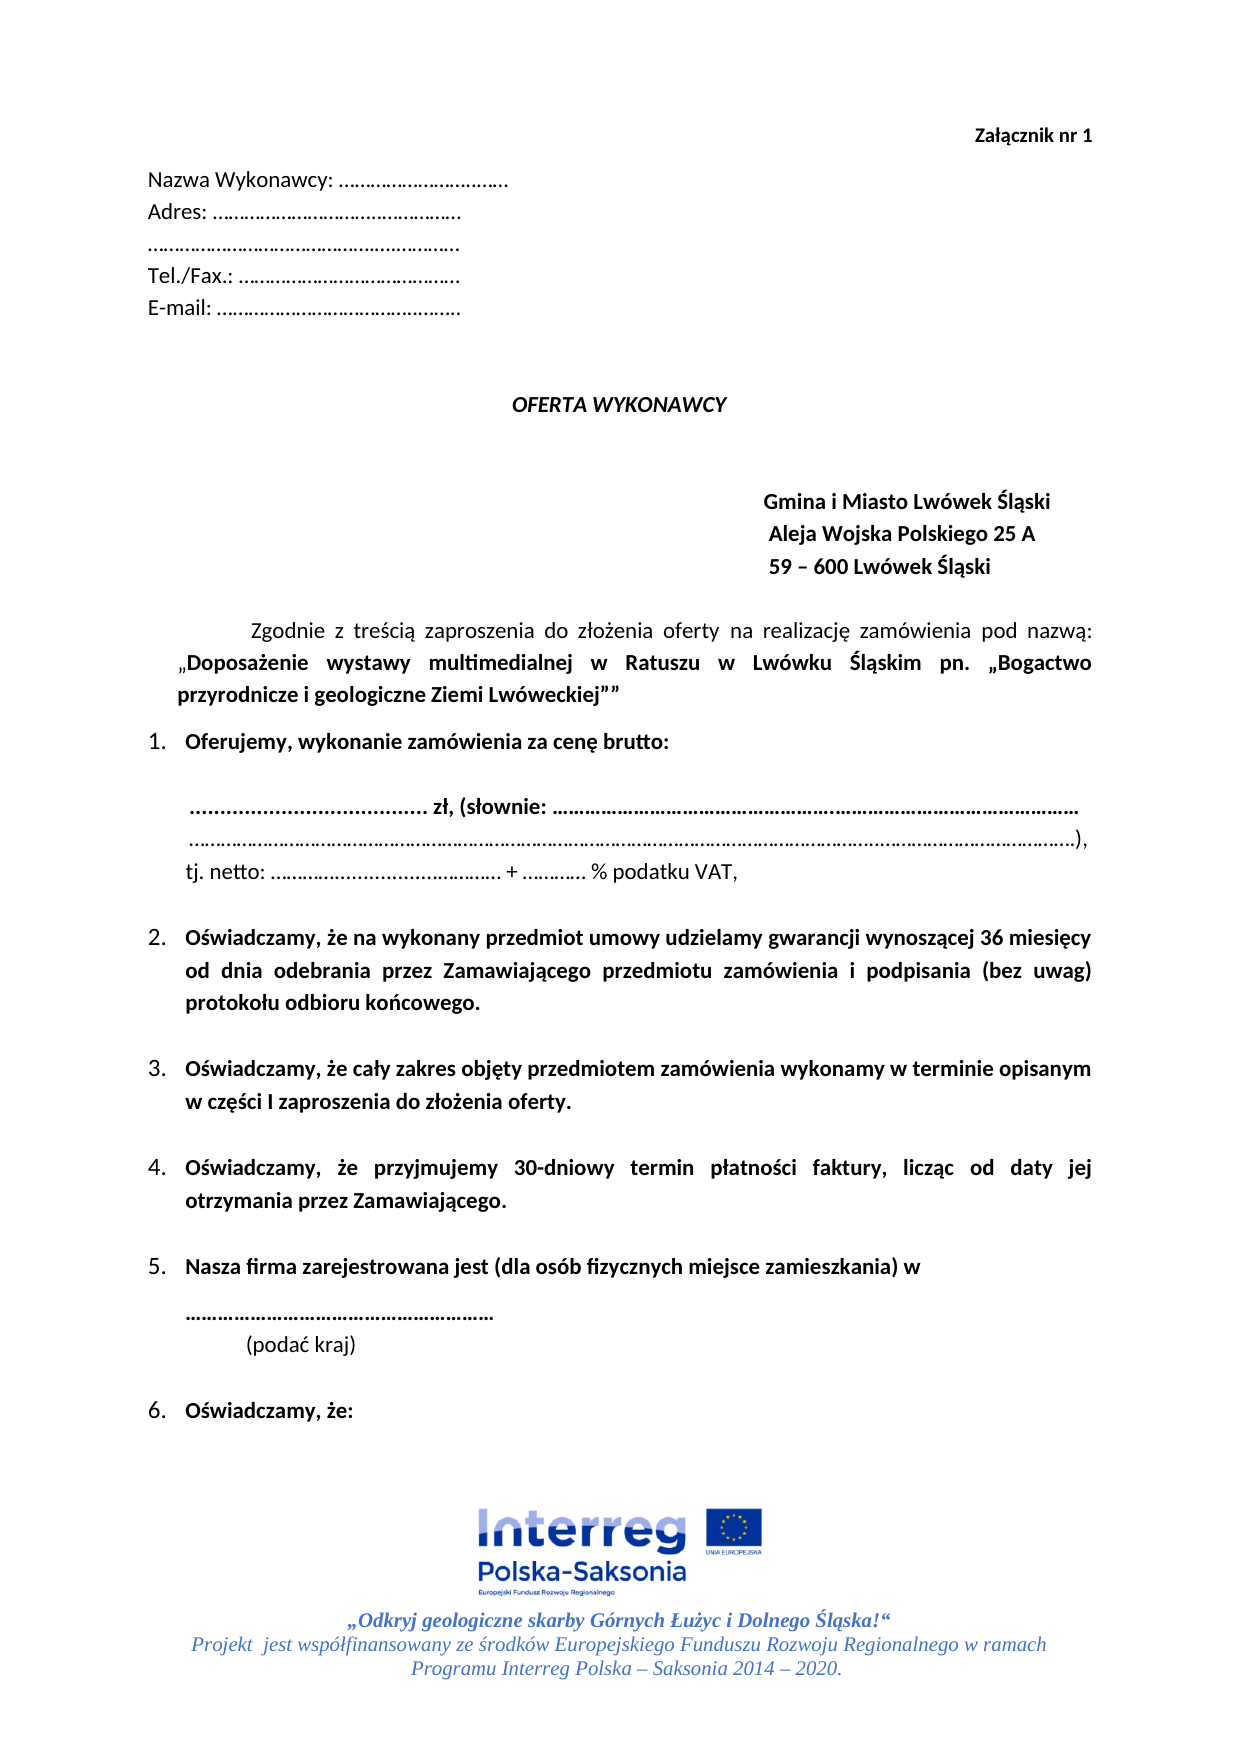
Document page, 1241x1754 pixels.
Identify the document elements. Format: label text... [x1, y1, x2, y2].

subtitle Oferujemy, wykonanie zamówienia za cenę brutto: [148, 725, 1093, 756]
subtitle Oświadczamy, że cały zakres objęty przedmiotem zamówienia wykonamy w terminie opisanym w części I zaproszenia do złożenia oferty. [148, 1052, 1093, 1115]
text Załącznik nr 1 [148, 122, 1093, 148]
subtitle …………………………………………………………………………………………………………………..……………………………….), [189, 824, 1093, 853]
subtitle ………………………………………………… [185, 1298, 1093, 1326]
subtitle Nasza firma zarejestrowana jest (dla osób fizycznych miejsce zamieszkania) w [148, 1251, 1093, 1281]
subtitle Oświadczamy, że na wykonany przedmiot umowy udzielamy gwarancji wynoszącej 36 miesięcy od dnia odebrania przez Zamawiającego przedmiotu zamówienia i podpisania (bez uwag) protokołu odbioru końcowego. [148, 921, 1093, 1016]
text E-mail: ………………………………..…….. [148, 293, 1093, 321]
text Aleja Wojska Polskiego 25 A [325, 519, 1093, 548]
text Nazwa Wykonawcy: ……………………..…… [148, 165, 1093, 193]
text 59 – 600 Lwówek Śląski [325, 552, 1093, 580]
subtitle Oświadczamy, że: [148, 1394, 1093, 1425]
text Zgodnie z treścią zaproszenia do złożenia oferty na realizację zamówienia pod nazwą: „Doposażenie wystawy multimedialnej w Ratuszu w Lwówku Śląskim pn. „Bogactwo przyrodnicze i geologiczne Ziemi Lwóweckiej”” [177, 616, 1093, 708]
subtitle Oświadczamy, że przyjmujemy 30-dniowy termin płatności faktury, licząc od daty jej otrzymania przez Zamawiającego. [148, 1151, 1093, 1214]
text Tel./Fax.: …………………………………… [148, 261, 1093, 289]
subtitle ....................................... zł, (słownie: …………………………………………….……………………………………… [189, 792, 1093, 820]
text OFERTA WYKONAWCY [148, 390, 1093, 418]
text Adres: …………………………..…………… [148, 197, 1093, 225]
text Gmina i Miasto Lwówek Śląski [325, 487, 1093, 515]
picture [451, 1481, 789, 1608]
text (podać kraj) [148, 1330, 1093, 1358]
text …………………………………….….………… [148, 229, 1093, 257]
text tj. netto: …………..................………… + ………… % podatku VAT, [185, 857, 1093, 885]
